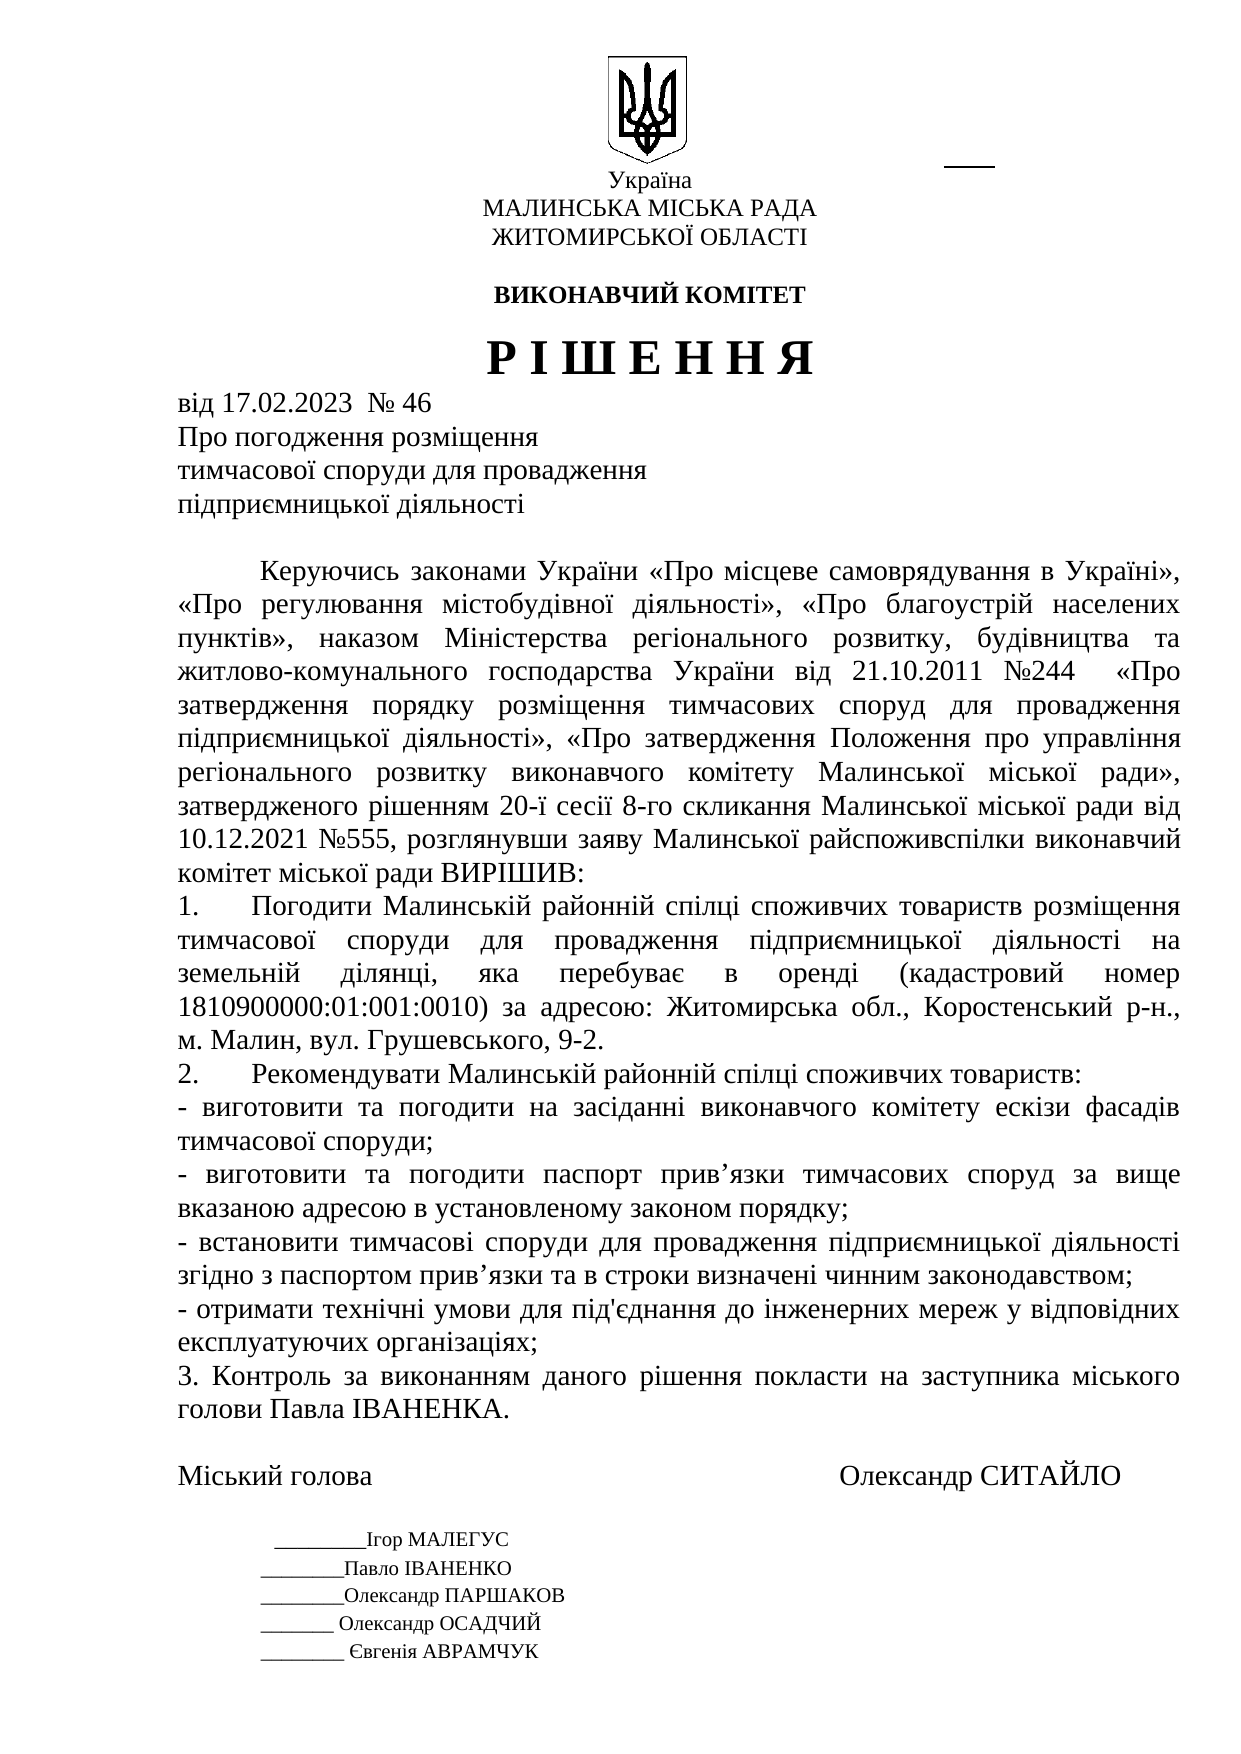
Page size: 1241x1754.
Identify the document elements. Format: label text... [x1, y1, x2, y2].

text - виготовити та погодити на засіданні виконавчого комітету ескізи фасадів тимчасової споруди; [177, 1089, 1181, 1157]
list Погодити Малинській районній спілці споживчих товариств розміщення тимчасової споруди для провадження підприємницької діяльності на земельній ділянці, яка перебуває в оренді (кадастровий номер 1810900000:01:001:0010) за адресою: Житомирська обл., Коростенський р-н., м. Малин, вул. Грушевського, 9-2. [177, 888, 1181, 1056]
text 3. Контроль за виконанням даного рішення покласти на заступника міського голови Павла ІВАНЕНКА. [177, 1358, 1181, 1425]
text ________Павло ІВАНЕНКО [177, 1556, 1181, 1580]
text від 17.02.2023 № 46 [177, 385, 1181, 419]
text підприємницької діяльності [177, 486, 1181, 519]
text Керуючись законами України «Про місцеве самоврядування в Україні», «Про регулювання містобудівної діяльності», «Про благоустрій населених пунктів», наказом Міністерства регіонального розвитку, будівництва та житлово-комунального господарства України від 21.10.2011 №244 «Про затвердження порядку розміщення тимчасових споруд для провадження підприємницької діяльності», «Про затвердження Положення про управління регіонального розвитку виконавчого комітету Малинської міської ради», затвердженого рішенням 20-ї сесії 8-го скликання Малинської міської ради від 10.12.2021 №555, розглянувши заяву Малинської райспоживспілки виконавчий комітет міської ради ВИРІШИВ: [177, 553, 1181, 888]
text - встановити тимчасові споруди для провадження підприємницької діяльності згідно з паспортом прив’язки та в строки визначені чинним законодавством; [177, 1224, 1181, 1291]
text _______ Олександр ОСАДЧИЙ [177, 1611, 1181, 1635]
text Р І Ш Е Н Н Я [118, 328, 1181, 385]
list Рекомендувати Малинській районній спілці споживчих товариств: [177, 1056, 1181, 1089]
text - отримати технічні умови для під'єднання до інженерних мереж у відповідних експлуатуючих організаціях; [177, 1291, 1181, 1358]
text МАЛИНСЬКА МІСЬКА РАДА [118, 193, 1181, 222]
text ________Олександр ПАРШАКОВ [177, 1583, 1181, 1607]
picture [606, 56, 688, 165]
text ЖИТОМИРСЬКОЇ ОБЛАСТІ [118, 222, 1181, 251]
text ВИКОНАВЧИЙ КОМІТЕТ [118, 280, 1181, 308]
text ________Ігор МАЛЕГУС [177, 1526, 1181, 1552]
text Україна [118, 165, 1181, 193]
text - виготовити та погодити паспорт прив’язки тимчасових споруд за вище вказаною адресою в установленому законом порядку; [177, 1157, 1181, 1224]
text Міський голова Олександр СИТАЙЛО [177, 1458, 1181, 1492]
text ________ Євгенія АВРАМЧУК [177, 1638, 1181, 1663]
text тимчасової споруди для провадження [177, 452, 1181, 486]
text Про погодження розміщення [177, 419, 1181, 452]
